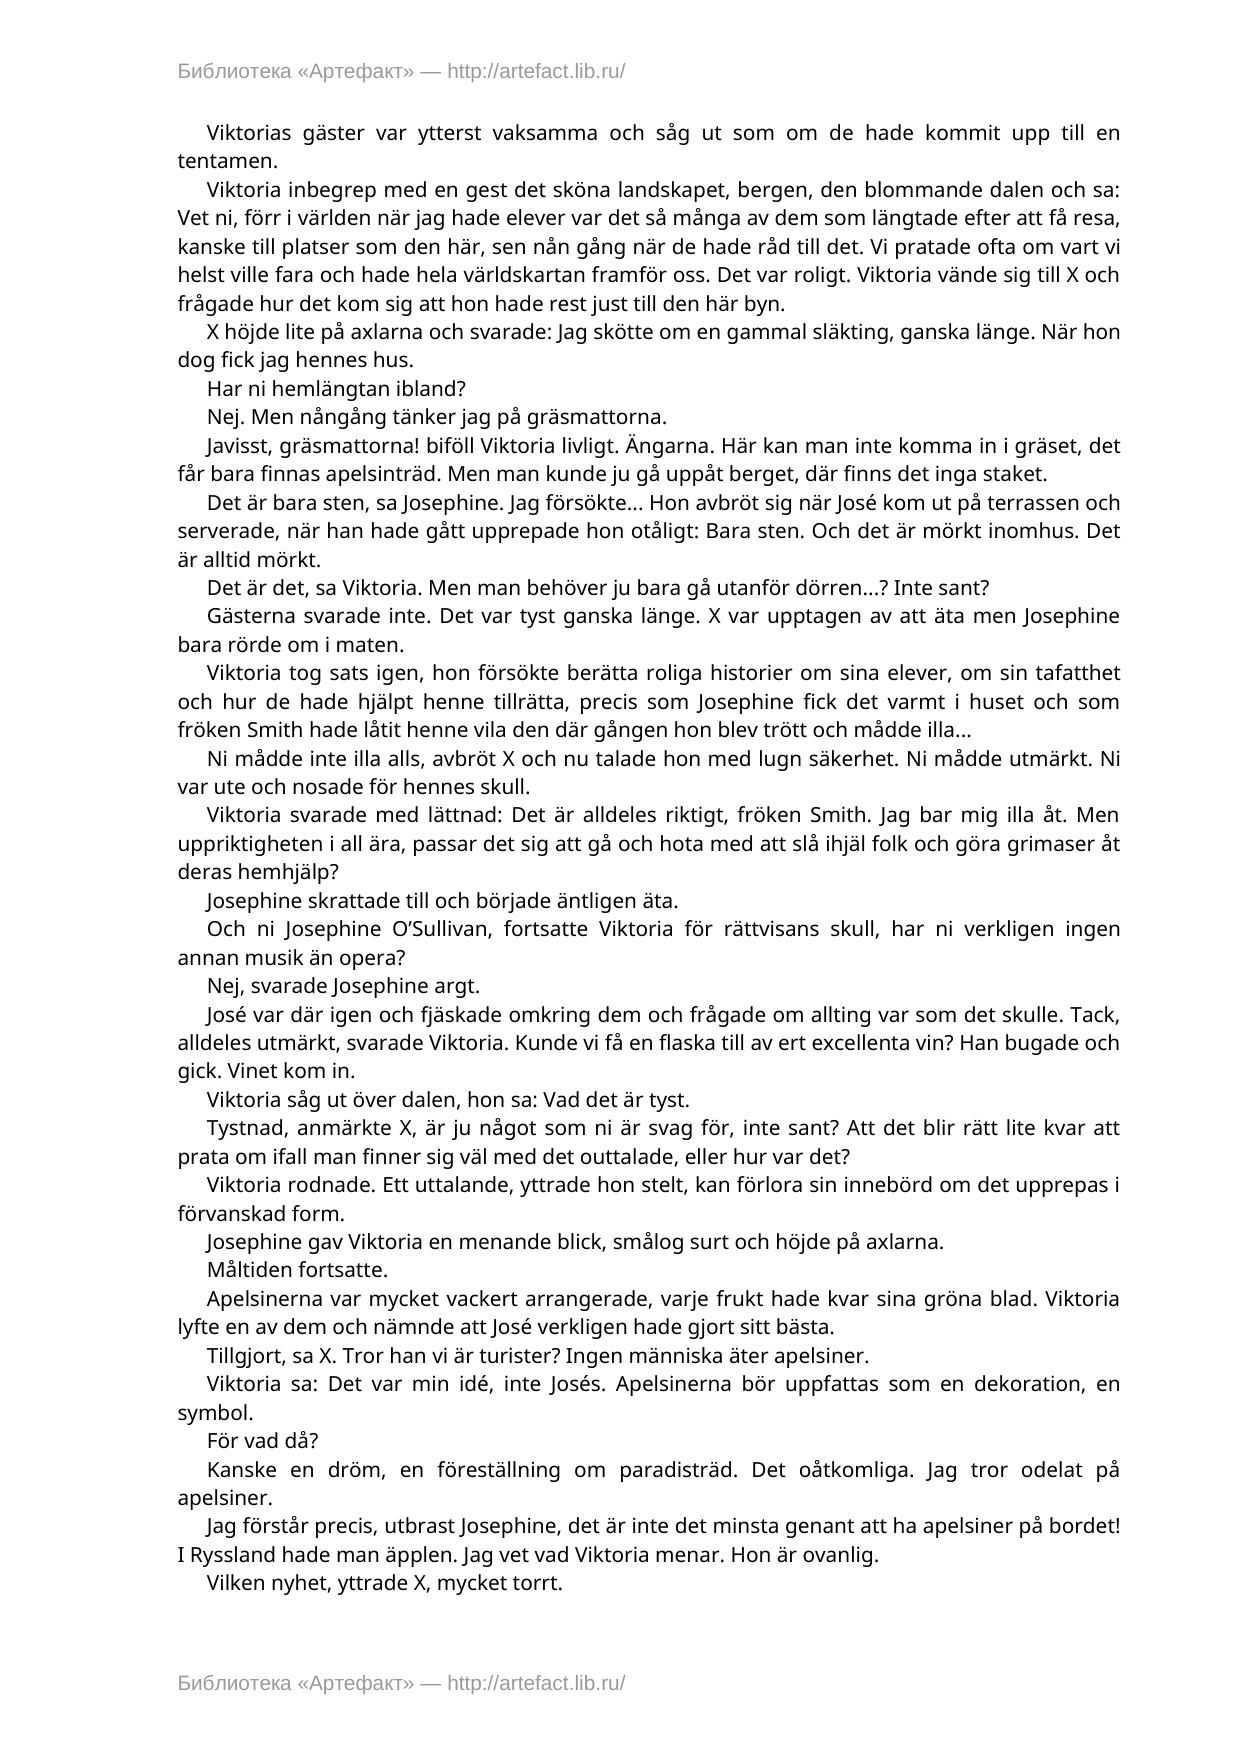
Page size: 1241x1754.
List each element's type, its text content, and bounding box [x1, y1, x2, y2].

text José var där igen och fjäskade omkring dem och frågade om allting var som det skulle. Tack, alldeles utmärkt, svarade Viktoria. Kunde vi få en flaska till av ert excellenta vin? Han bugade och gick. Vinet kom in. [177, 1000, 1122, 1085]
text Tillgjort, sa X. Tror han vi är turister? Ingen människa äter apelsiner. [177, 1341, 1122, 1369]
text Har ni hemlängtan ibland? [177, 374, 1122, 402]
text Josephine gav Viktoria en menande blick, smålog surt och höjde på axlarna. [177, 1227, 1122, 1256]
text Nej, svarade Josephine argt. [177, 971, 1122, 1000]
text Nej. Men nångång tänker jag på gräsmattorna. [177, 402, 1122, 431]
text Josephine skrattade till och började äntligen äta. [177, 886, 1122, 914]
text Det är det, sa Viktoria. Men man behöver ju bara gå utanför dörren...? Inte sant? [177, 573, 1122, 602]
text För vad då? [177, 1426, 1122, 1455]
text Det är bara sten, sa Josephine. Jag försökte... Hon avbröt sig när José kom ut på terrassen och serverade, när han hade gått upprepade hon otåligt: Bara sten. Och det är mörkt inomhus. Det är alltid mörkt. [177, 488, 1122, 573]
text Jag förstår precis, utbrast Josephine, det är inte det minsta genant att ha apelsiner på bordet! I Ryssland hade man äpplen. Jag vet vad Viktoria menar. Hon är ovanlig. [177, 1512, 1122, 1568]
text X höjde lite på axlarna och svarade: Jag skötte om en gammal släkting, ganska länge. När hon dog fick jag hennes hus. [177, 317, 1122, 374]
text Och ni Josephine O’Sullivan, fortsatte Viktoria för rättvisans skull, har ni verkligen ingen annan musik än opera? [177, 914, 1122, 971]
text Viktoria såg ut över dalen, hon sa: Vad det är tyst. [177, 1085, 1122, 1113]
text Apelsinerna var mycket vackert arrangerade, varje frukt hade kvar sina gröna blad. Viktoria lyfte en av dem och nämnde att José verkligen hade gjort sitt bästa. [177, 1284, 1122, 1341]
text Vilken nyhet, yttrade X, mycket torrt. [177, 1568, 1122, 1597]
text Gästerna svarade inte. Det var tyst ganska länge. X var upptagen av att äta men Josephine bara rörde om i maten. [177, 602, 1122, 658]
text Viktoria rodnade. Ett uttalande, yttrade hon stelt, kan förlora sin innebörd om det upprepas i förvanskad form. [177, 1170, 1122, 1227]
text Tystnad, anmärkte X, är ju något som ni är svag för, inte sant? Att det blir rätt lite kvar att prata om ifall man finner sig väl med det outtalade, eller hur var det? [177, 1113, 1122, 1170]
text Ni mådde inte illa alls, avbröt X och nu talade hon med lugn säkerhet. Ni mådde utmärkt. Ni var ute och nosade för hennes skull. [177, 744, 1122, 801]
text Viktoria inbegrep med en gest det sköna landskapet, bergen, den blommande dalen och sa: Vet ni, förr i världen när jag hade elever var det så många av dem som längtade efter att få resa, kanske till platser som den här, sen nån gång när de hade råd till det. Vi pratade ofta om vart vi helst ville fara och hade hela världskartan framför oss. Det var roligt. Viktoria vände sig till X och frågade hur det kom sig att hon hade rest just till den här byn. [177, 175, 1122, 317]
text Viktoria sa: Det var min idé, inte Josés. Apelsinerna bör uppfattas som en dekoration, en symbol. [177, 1369, 1122, 1426]
text Javisst, gräsmattorna! biföll Viktoria livligt. Ängarna. Här kan man inte komma in i gräset, det får bara finnas apelsinträd. Men man kunde ju gå uppåt berget, där finns det inga staket. [177, 431, 1122, 488]
text Viktoria tog sats igen, hon försökte berätta roliga historier om sina elever, om sin tafatthet och hur de hade hjälpt henne tillrätta, precis som Josephine fick det varmt i huset och som fröken Smith hade låtit henne vila den där gången hon blev trött och mådde illa... [177, 658, 1122, 744]
text Kanske en dröm, en föreställning om paradisträd. Det oåtkomliga. Jag tror odelat på apelsiner. [177, 1455, 1122, 1512]
text Måltiden fortsatte. [177, 1256, 1122, 1284]
text Viktoria svarade med lättnad: Det är alldeles riktigt, fröken Smith. Jag bar mig illa åt. Men uppriktigheten i all ära, passar det sig att gå och hota med att slå ihjäl folk och göra grimaser åt deras hemhjälp? [177, 801, 1122, 886]
text Viktorias gäster var ytterst vaksamma och såg ut som om de hade kommit upp till en tentamen. [177, 118, 1122, 175]
